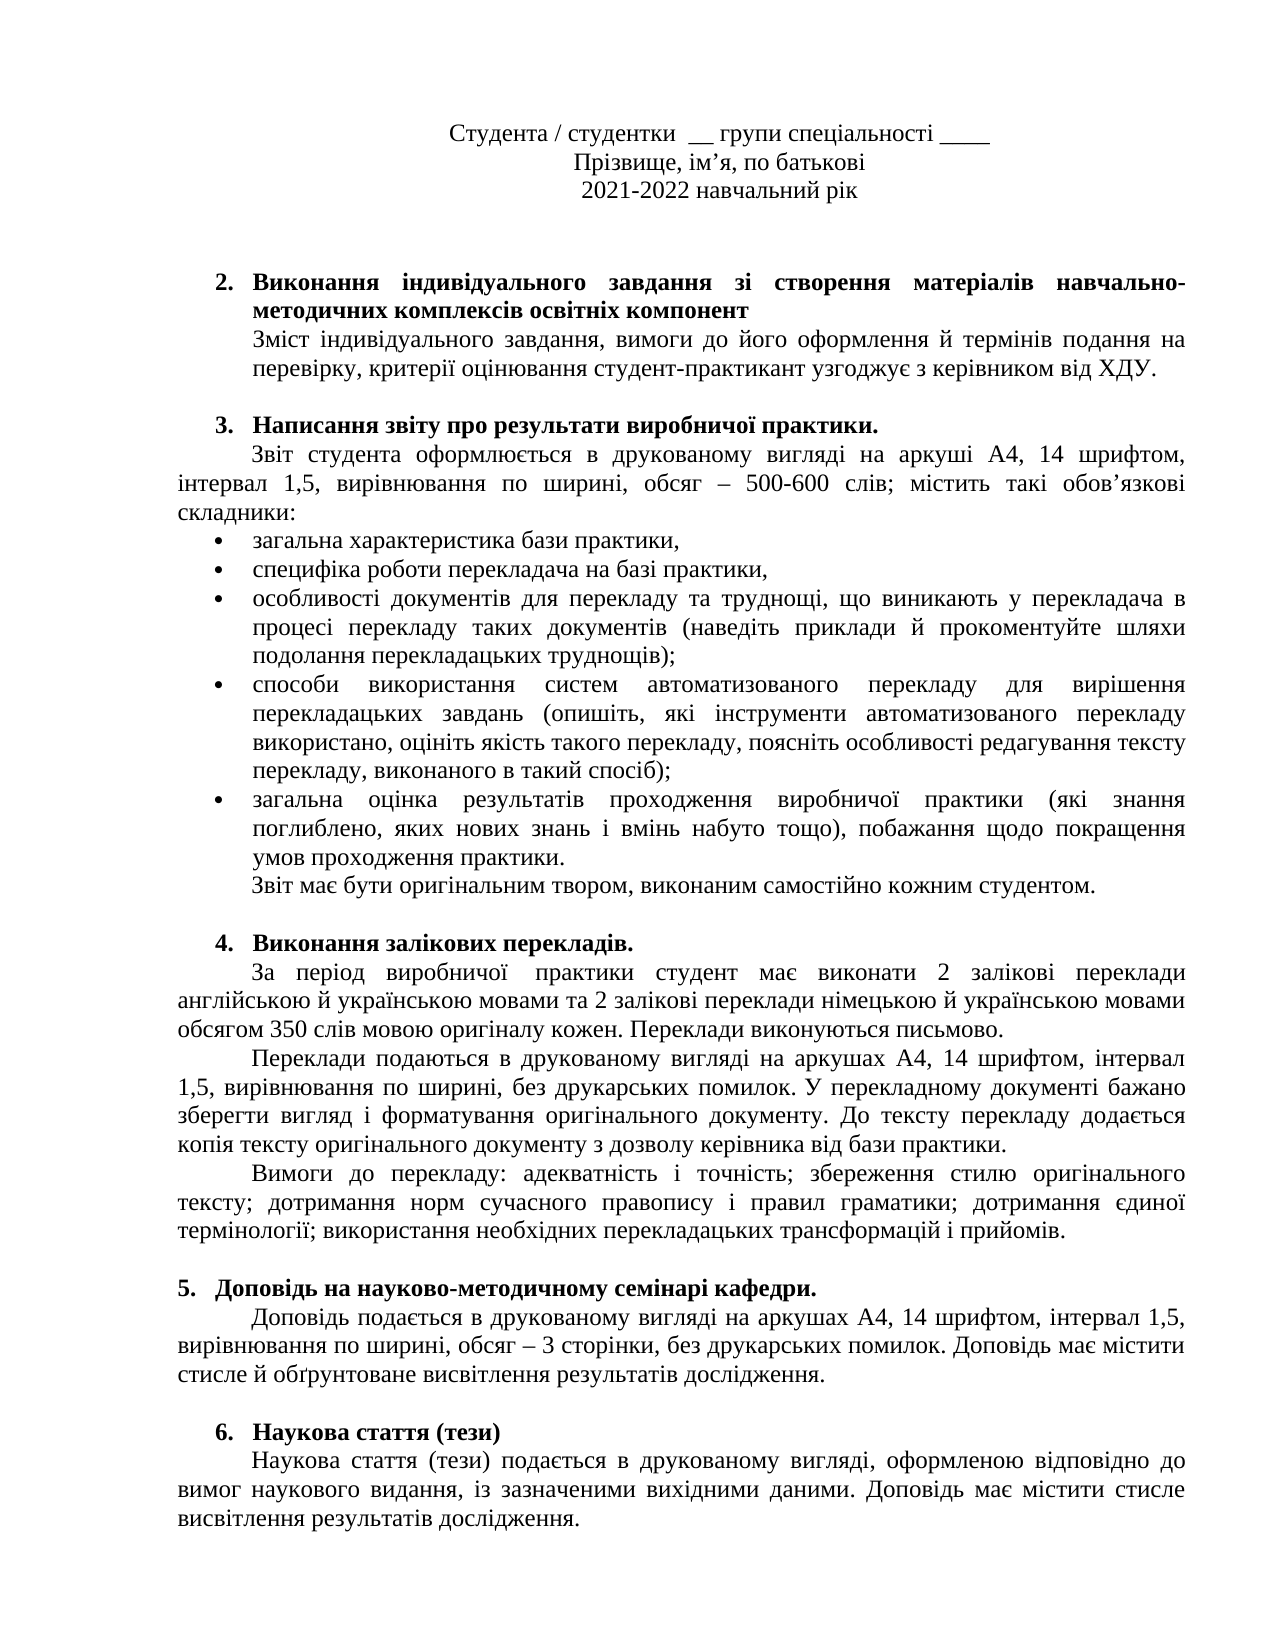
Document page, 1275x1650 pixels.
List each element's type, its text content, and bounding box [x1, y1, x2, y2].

list способи використання систем автоматизованого перекладу для вирішення перекладацьких завдань (опишіть, які інструменти автоматизованого перекладу використано, оцініть якість такого перекладу, поясніть особливості редагування тексту перекладу, виконаного в такий спосіб); [215, 669, 1186, 784]
text Вимоги до перекладу: адекватність і точність; збереження стилю оригінального тексту; дотримання норм сучасного правопису і правил граматики; дотримання єдиної термінології; використання необхідних перекладацьких трансформацій і прийомів. [177, 1158, 1186, 1244]
list Виконання залікових перекладів. [215, 928, 1186, 957]
list Наукова стаття (тези) [215, 1417, 1186, 1445]
text Прізвище, ім’я, по батькові [252, 147, 1186, 176]
list специфіка роботи перекладача на базі практики, [215, 554, 1186, 583]
list Доповідь на науково-методичному семінарі кафедри. [177, 1273, 1186, 1302]
text 2021-2022 навчальний рік [252, 176, 1186, 204]
list загальна оцінка результатів проходження виробничої практики (які знання поглиблено, яких нових знань і вмінь набуто тощо), побажання щодо покращення умов проходження практики. [215, 784, 1186, 870]
list Виконання індивідуального завдання зі створення матеріалів навчально-методичних комплексів освітніх компонент [215, 267, 1186, 324]
text Студента / студентки __ групи спеціальності ____ [252, 118, 1186, 147]
list Написання звіту про результати виробничої практики. [215, 410, 1186, 439]
text Переклади подаються в друкованому вигляді на аркушах А4, 14 шрифтом, інтервал 1,5, вирівнювання по ширині, без друкарських помилок. У перекладному документі бажано зберегти вигляд і форматування оригінального документу. До тексту перекладу додається копія тексту оригінального документу з дозволу керівника від бази практики. [177, 1043, 1186, 1158]
text Наукова стаття (тези) подається в друкованому вигляді, оформленою відповідно до вимог наукового видання, із зазначеними вихідними даними. Доповідь має містити стисле висвітлення результатів дослідження. [177, 1445, 1186, 1532]
text Звіт має бути оригінальним твором, виконаним самостійно кожним студентом. [177, 870, 1186, 899]
list загальна характеристика бази практики, [215, 525, 1186, 554]
text Зміст індивідуального завдання, вимоги до його оформлення й термінів подання на перевірку, критерії оцінювання студент-практикант узгоджує з керівником від ХДУ. [252, 324, 1186, 382]
text Доповідь подається в друкованому вигляді на аркушах А4, 14 шрифтом, інтервал 1,5, вирівнювання по ширині, обсяг – 3 сторінки, без друкарських помилок. Доповідь має містити стисле й обґрунтоване висвітлення результатів дослідження. [177, 1302, 1186, 1388]
list особливості документів для перекладу та труднощі, що виникають у перекладача в процесі перекладу таких документів (наведіть приклади й прокоментуйте шляхи подолання перекладацьких труднощів); [215, 583, 1186, 669]
text Звіт студента оформлюється в друкованому вигляді на аркуші А4, 14 шрифтом, інтервал 1,5, вирівнювання по ширині, обсяг – 500-600 слів; містить такі обов’язкові складники: [177, 439, 1186, 525]
text За період виробничої практики студент має виконати 2 залікові переклади англійською й українською мовами та 2 залікові переклади німецькою й українською мовами обсягом 350 слів мовою оригіналу кожен. Переклади виконуються письмово. [177, 957, 1186, 1043]
